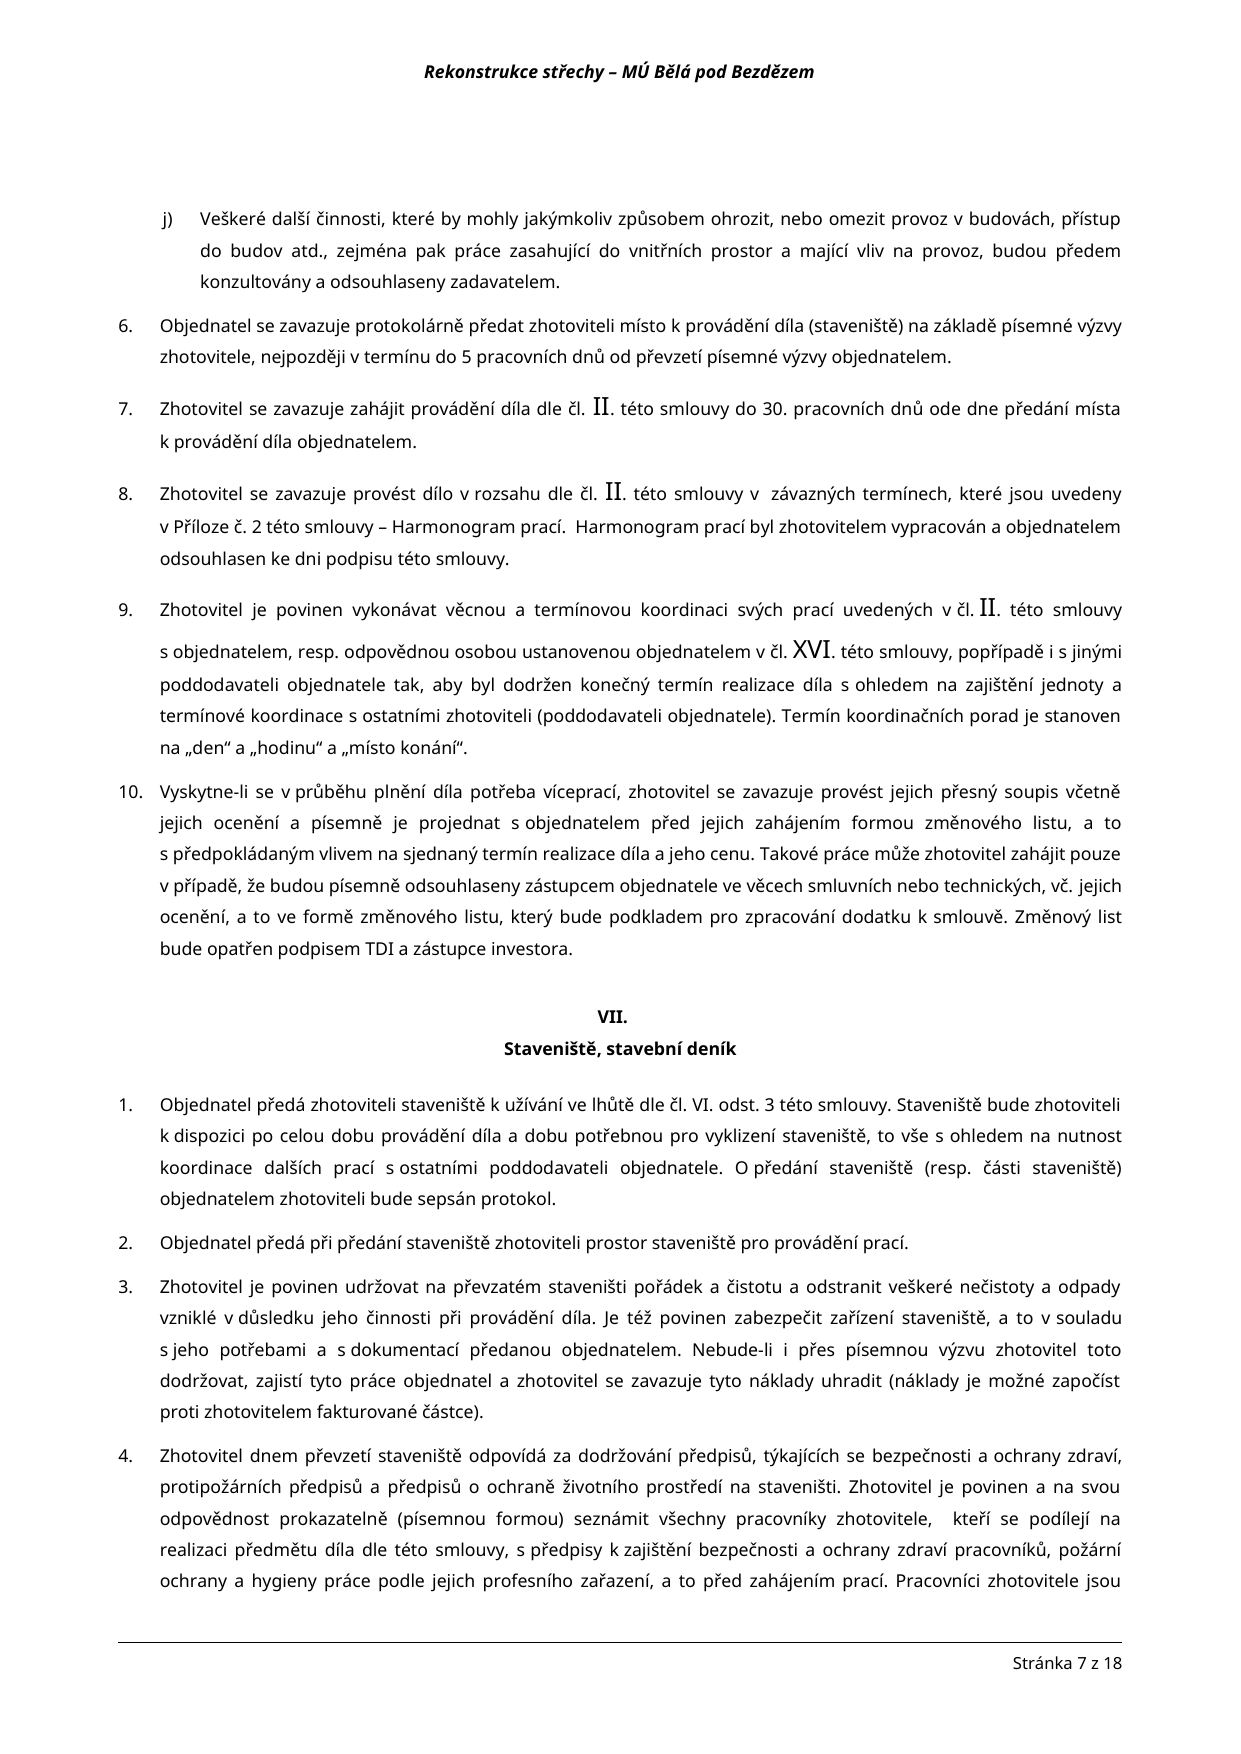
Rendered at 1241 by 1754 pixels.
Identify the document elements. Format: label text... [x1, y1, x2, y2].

text Zhotovitel je povinen vykonávat věcnou a termínovou koordinaci svých prací uvedených v čl. II. této smlouvy s objednatelem, resp. odpovědnou osobou ustanovenou objednatelem v čl. XVII. této smlouvy, popřípadě i s jinými poddodavateli objednatele tak, aby byl dodržen konečný termín realizace díla s ohledem na zajištění jednoty a termínové koordinace s ostatními zhotoviteli (poddodavateli objednatele). Termín koordinačních porad je stanoven na „den“ a „hodinu“ a „místo konání“. [118, 590, 1122, 759]
text Zhotovitel se zavazuje provést dílo v rozsahu dle čl. II. této smlouvy v závazných termínech, které jsou uvedeny v Příloze č. 2 této smlouvy – Harmonogram prací. Harmonogram prací byl zhotovitelem vypracován a objednatelem odsouhlasen ke dni podpisu této smlouvy. [118, 474, 1122, 570]
text Staveniště, stavební deník [118, 1036, 1122, 1060]
text Vyskytne-li se v průběhu plnění díla potřeba víceprací, zhotovitel se zavazuje provést jejich přesný soupis včetně jejich ocenění a písemně je projednat s objednatelem před jejich zahájením formou změnového listu, a to s předpokládaným vlivem na sjednaný termín realizace díla a jeho cenu. Takové práce může zhotovitel zahájit pouze v případě, že budou písemně odsouhlaseny zástupcem objednatele ve věcech smluvních nebo technických, vč. jejich ocenění, a to ve formě změnového listu, který bude podkladem pro zpracování dodatku k smlouvě. Změnový list bude opatřen podpisem TDI a zástupce investora. [118, 779, 1122, 960]
list Veškeré další činnosti, které by mohly jakýmkoliv způsobem ohrozit, nebo omezit provoz v budovách, přístup do budov atd., zejména pak práce zasahující do vnitřních prostor a mající vliv na provoz, budou předem konzultovány a odsouhlaseny zadavatelem. [162, 207, 1122, 294]
text Objednatel předá při předání staveniště zhotoviteli prostor staveniště pro provádění prací. [118, 1230, 1122, 1254]
text Zhotovitel je povinen udržovat na převzatém staveništi pořádek a čistotu a odstranit veškeré nečistoty a odpady vzniklé v důsledku jeho činnosti při provádění díla. Je též povinen zabezpečit zařízení staveniště, a to v souladu s jeho potřebami a s dokumentací předanou objednatelem. Nebude-li i přes písemnou výzvu zhotovitel toto dodržovat, zajistí tyto práce objednatel a zhotovitel se zavazuje tyto náklady uhradit (náklady je možné započíst proti zhotovitelem fakturované částce). [118, 1274, 1122, 1424]
text Objednatel se zavazuje protokolárně předat zhotoviteli místo k provádění díla (staveniště) na základě písemné výzvy zhotovitele, nejpozději v termínu do 5 pracovních dnů od převzetí písemné výzvy objednatelem. [118, 313, 1122, 369]
text Zhotovitel se zavazuje zahájit provádění díla dle čl. II. této smlouvy do 30. pracovních dnů ode dne předání místa k provádění díla objednatelem. [118, 388, 1122, 454]
text Objednatel předá zhotoviteli staveniště k užívání ve lhůtě dle čl. VI. odst. 3 této smlouvy. Staveniště bude zhotoviteli k dispozici po celou dobu provádění díla a dobu potřebnou pro vyklizení staveniště, to vše s ohledem na nutnost koordinace dalších prací s ostatními poddodavateli objednatele. O předání staveniště (resp. části staveniště) objednatelem zhotoviteli bude sepsán protokol. [118, 1092, 1122, 1211]
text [118, 1443, 1122, 1593]
